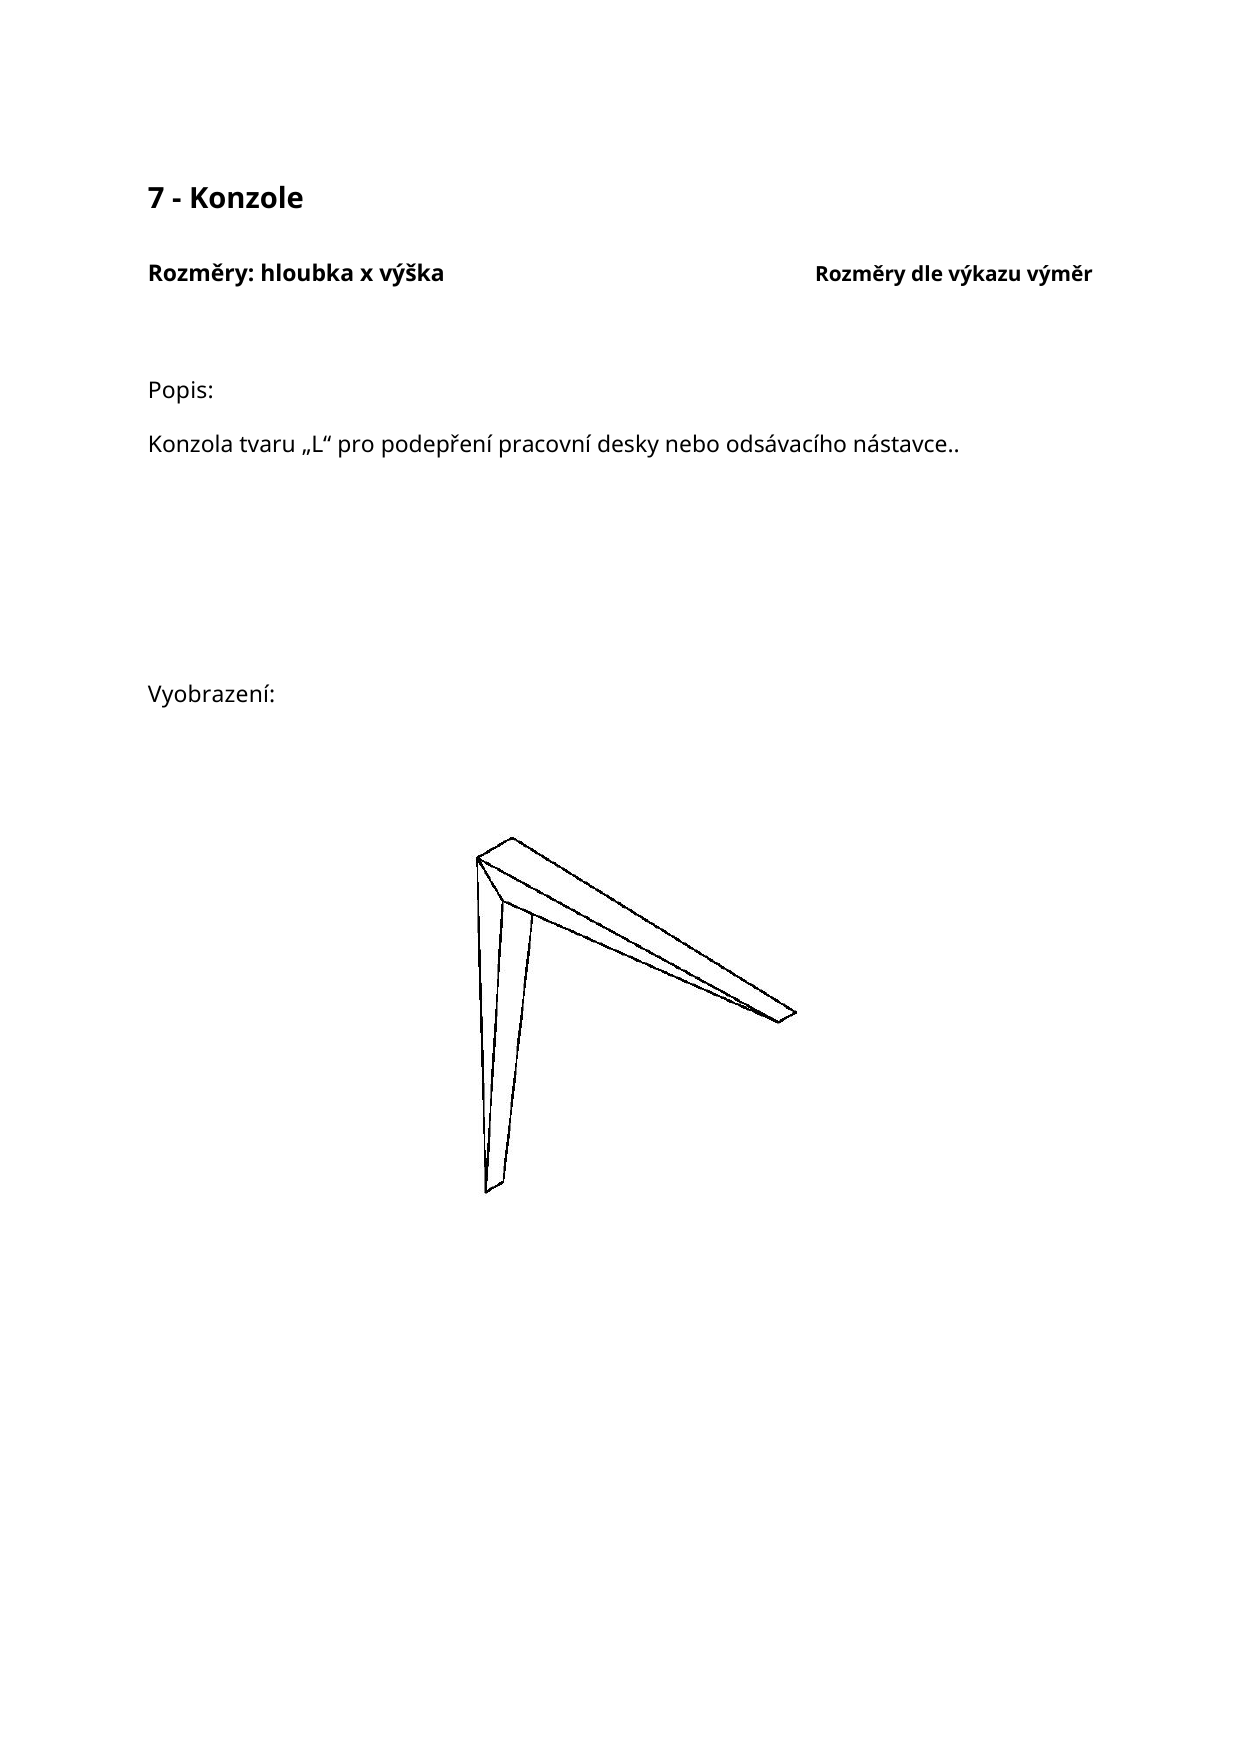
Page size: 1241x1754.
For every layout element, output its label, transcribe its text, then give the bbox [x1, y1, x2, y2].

text Vyobrazení: [148, 678, 1122, 709]
text Popis: [148, 374, 1122, 406]
text 7 - Konzole [148, 177, 1122, 217]
text Rozměry: hloubka x výška Rozměry dle výkazu výměr [148, 257, 1122, 288]
picture [471, 834, 799, 1200]
text Konzola tvaru „L“ pro podepření pracovní desky nebo odsávacího nástavce.. [148, 428, 1122, 459]
